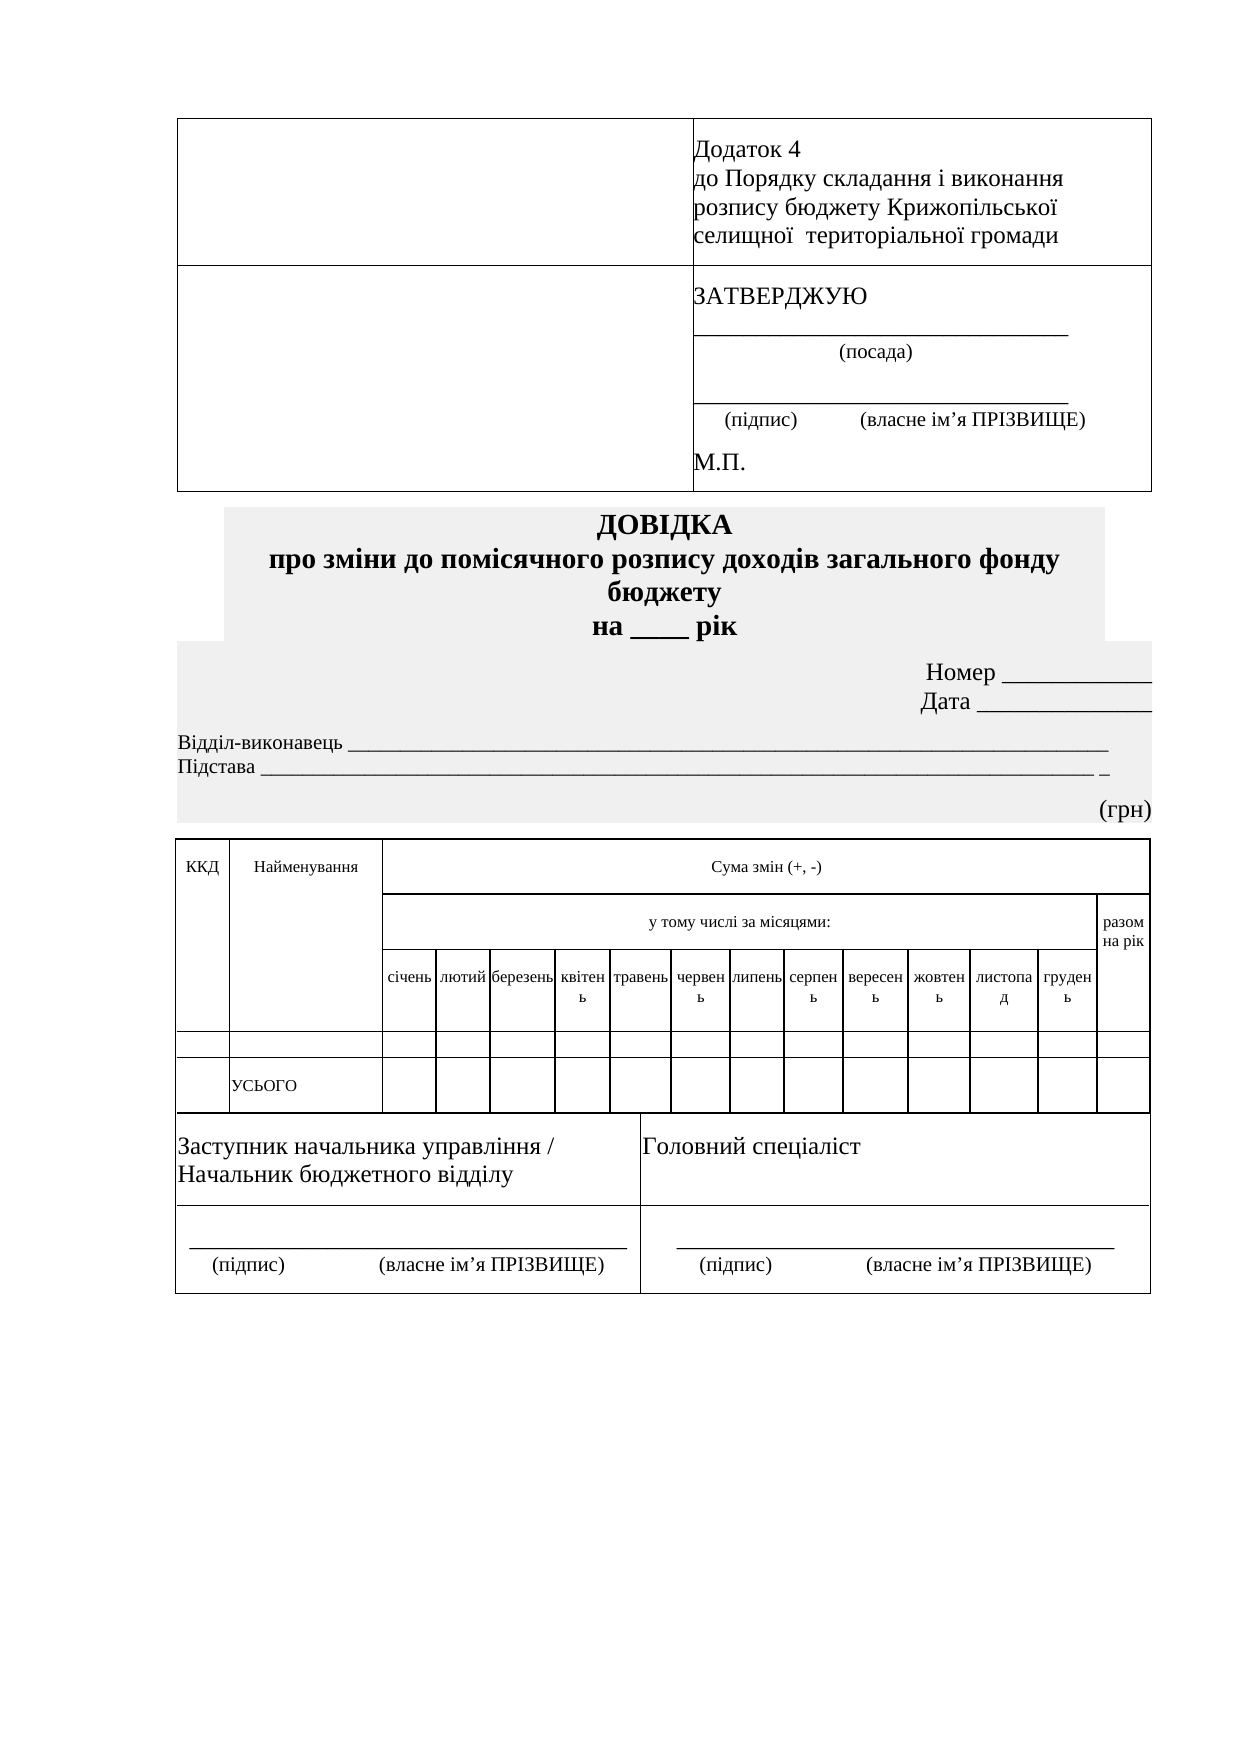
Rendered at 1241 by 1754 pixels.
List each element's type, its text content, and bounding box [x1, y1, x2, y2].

table_cell червень [672, 950, 729, 1031]
table_cell [383, 1032, 435, 1057]
table_cell ___________________________________ (підпис) (власне ім’я ПРІЗВИЩЕ) [641, 1205, 1150, 1293]
table_header ККД [176, 840, 229, 1031]
table_cell лютий [437, 950, 489, 1031]
table_cell [491, 1032, 554, 1057]
table_cell [176, 1058, 229, 1112]
table_cell [844, 1032, 907, 1057]
table_cell Головний спеціаліст [641, 1114, 1150, 1205]
table_cell грудень [1039, 950, 1096, 1031]
table_cell [731, 1058, 783, 1112]
table_cell [176, 1032, 229, 1057]
table_cell [1098, 1032, 1149, 1057]
table_cell [230, 1032, 382, 1057]
table_cell [785, 1058, 842, 1112]
table_cell ЗАТВЕРДЖУЮ ______________________________ (посада) ______________________________ (підпис) (власне ім’я ПРІЗВИЩЕ) М.П. [694, 266, 1151, 491]
table_cell жовтень [909, 950, 969, 1031]
table_cell [971, 1058, 1037, 1112]
table_cell травень [611, 950, 670, 1031]
table_cell УСЬОГО [230, 1058, 382, 1112]
text Відділ-виконавець _________________________________________________________________________ Підстава ________________________________________________________________________________ _ [177, 730, 1152, 778]
table_cell ___________________________________ (підпис) (власне ім’я ПРІЗВИЩЕ) [176, 1205, 640, 1293]
table_cell [178, 266, 693, 491]
table_header Найменування [230, 840, 382, 1031]
table_cell [844, 1058, 907, 1112]
table_cell січень [383, 950, 435, 1031]
table_cell у тому числі за місяцями: [383, 895, 1096, 948]
table_header [178, 119, 693, 265]
table_cell [491, 1058, 554, 1112]
table_cell [909, 1058, 969, 1112]
table_cell [1039, 1032, 1096, 1057]
table_cell [556, 1058, 609, 1112]
table_cell квітень [556, 950, 609, 1031]
table_cell Заступник начальника управління / Начальник бюджетного відділу [176, 1112, 640, 1205]
text (грн) [177, 794, 1152, 823]
table_cell [785, 1032, 842, 1057]
table_cell [909, 1032, 969, 1057]
table_cell вересень [844, 950, 907, 1031]
table_cell [437, 1058, 489, 1112]
table_cell серпень [785, 950, 842, 1031]
table_cell [971, 1032, 1037, 1057]
table_cell разом на рік [1098, 895, 1149, 1031]
table_cell [1098, 1058, 1149, 1112]
table_header Додаток 4 до Порядку складання і виконання розпису бюджету Крижопільської селищної територіальної громади [694, 119, 1151, 265]
table_cell [611, 1058, 670, 1112]
table_cell [556, 1032, 609, 1057]
table_cell [611, 1032, 670, 1057]
table_cell липень [731, 950, 783, 1031]
table_cell листопад [971, 950, 1037, 1031]
table_cell [1039, 1058, 1096, 1112]
table_cell [383, 1058, 435, 1112]
table_header Сума змін (+, -) [383, 840, 1149, 893]
table_cell [672, 1032, 729, 1057]
text ДОВІДКА про зміни до помісячного розпису доходів загального фонду бюджету на ____ рік [224, 507, 1105, 641]
table_cell березень [491, 950, 554, 1031]
table_cell [672, 1058, 729, 1112]
text Номер ____________ Дата ______________ [177, 657, 1152, 714]
table_cell [437, 1032, 489, 1057]
table_cell [731, 1032, 783, 1057]
